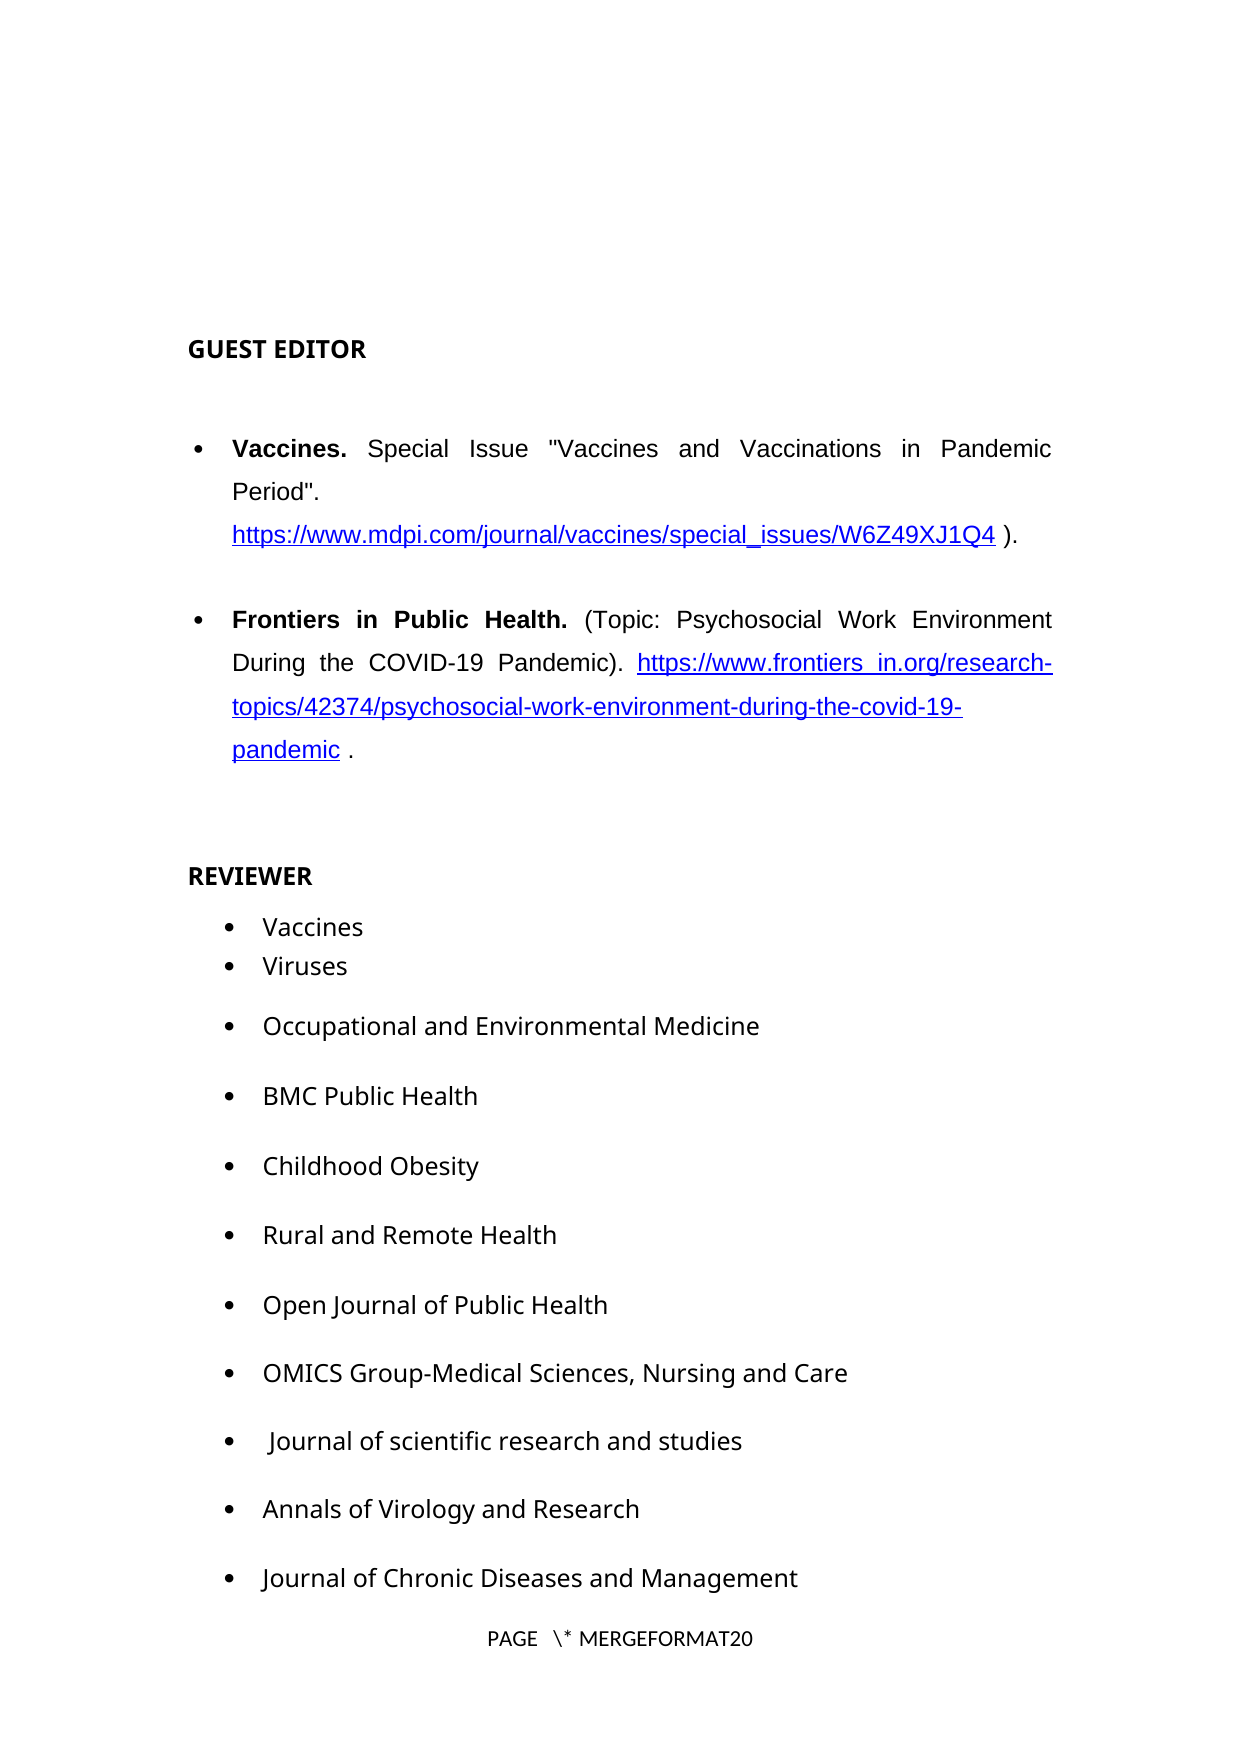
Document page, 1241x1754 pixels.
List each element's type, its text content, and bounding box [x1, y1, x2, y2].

list Childhood Obesity [225, 1148, 1053, 1182]
list Occupational and Environmental Medicine [225, 1008, 1053, 1043]
list OMICS Group-Medical Sciences, Nursing and Care [225, 1356, 1053, 1390]
list Vaccines. Special Issue "Vaccines and Vaccinations in Pandemic Period". https://www.mdpi.com/journal/vaccines/special_issues/W6Z49XJ1Q4 ). [194, 434, 1053, 549]
list Journal of scientific research and studies [225, 1424, 1053, 1458]
list Vaccines [225, 909, 1053, 943]
list BMC Public Health [225, 1078, 1053, 1112]
list Annals of Virology and Research [225, 1492, 1053, 1526]
text REVIEWER [187, 858, 1053, 892]
list Open Journal of Public Health [225, 1288, 1053, 1322]
list Rural and Remote Health [225, 1218, 1053, 1252]
list Frontiers in Public Health. (Topic: Psychosocial Work Environment During the COVID-19 Pandemic). https://www.frontiers in.org/research-topics/42374/psychosocial-work-environment-during-the-covid-19-pandemic . [194, 605, 1053, 764]
list Viruses [225, 948, 1053, 983]
list Journal of Chronic Diseases and Management [225, 1560, 1053, 1594]
text GUEST EDITOR [187, 332, 1053, 366]
